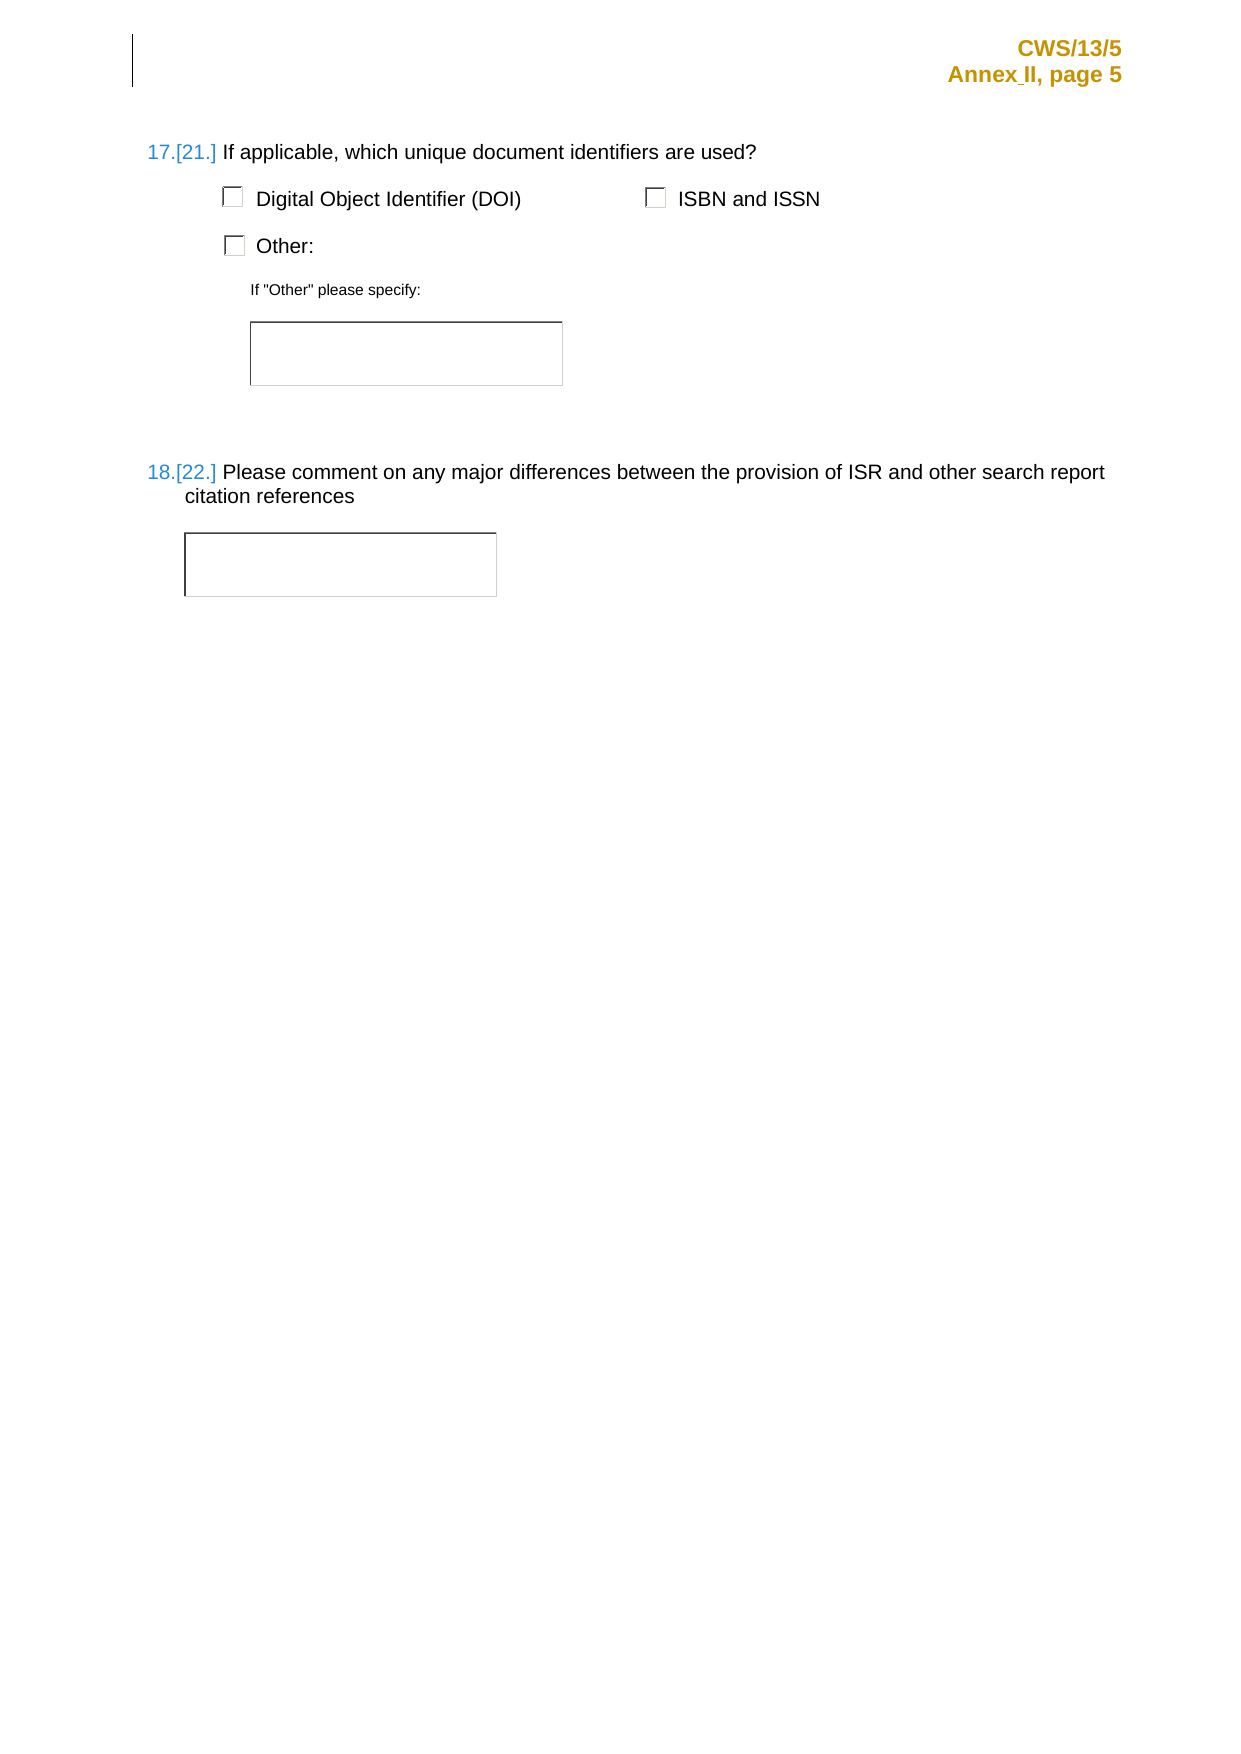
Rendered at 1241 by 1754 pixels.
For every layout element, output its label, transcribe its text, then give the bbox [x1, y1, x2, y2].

text If "Other" please specify: [175, 281, 1122, 298]
text Other: [250, 234, 1122, 258]
text Digital Object Identifier (DOI) ISBN and ISSN [250, 187, 1122, 211]
list Please comment on any major differences between the provision of ISR and other search report citation references [147, 460, 1122, 508]
list If applicable, which unique document identifiers are used? [147, 140, 1122, 164]
